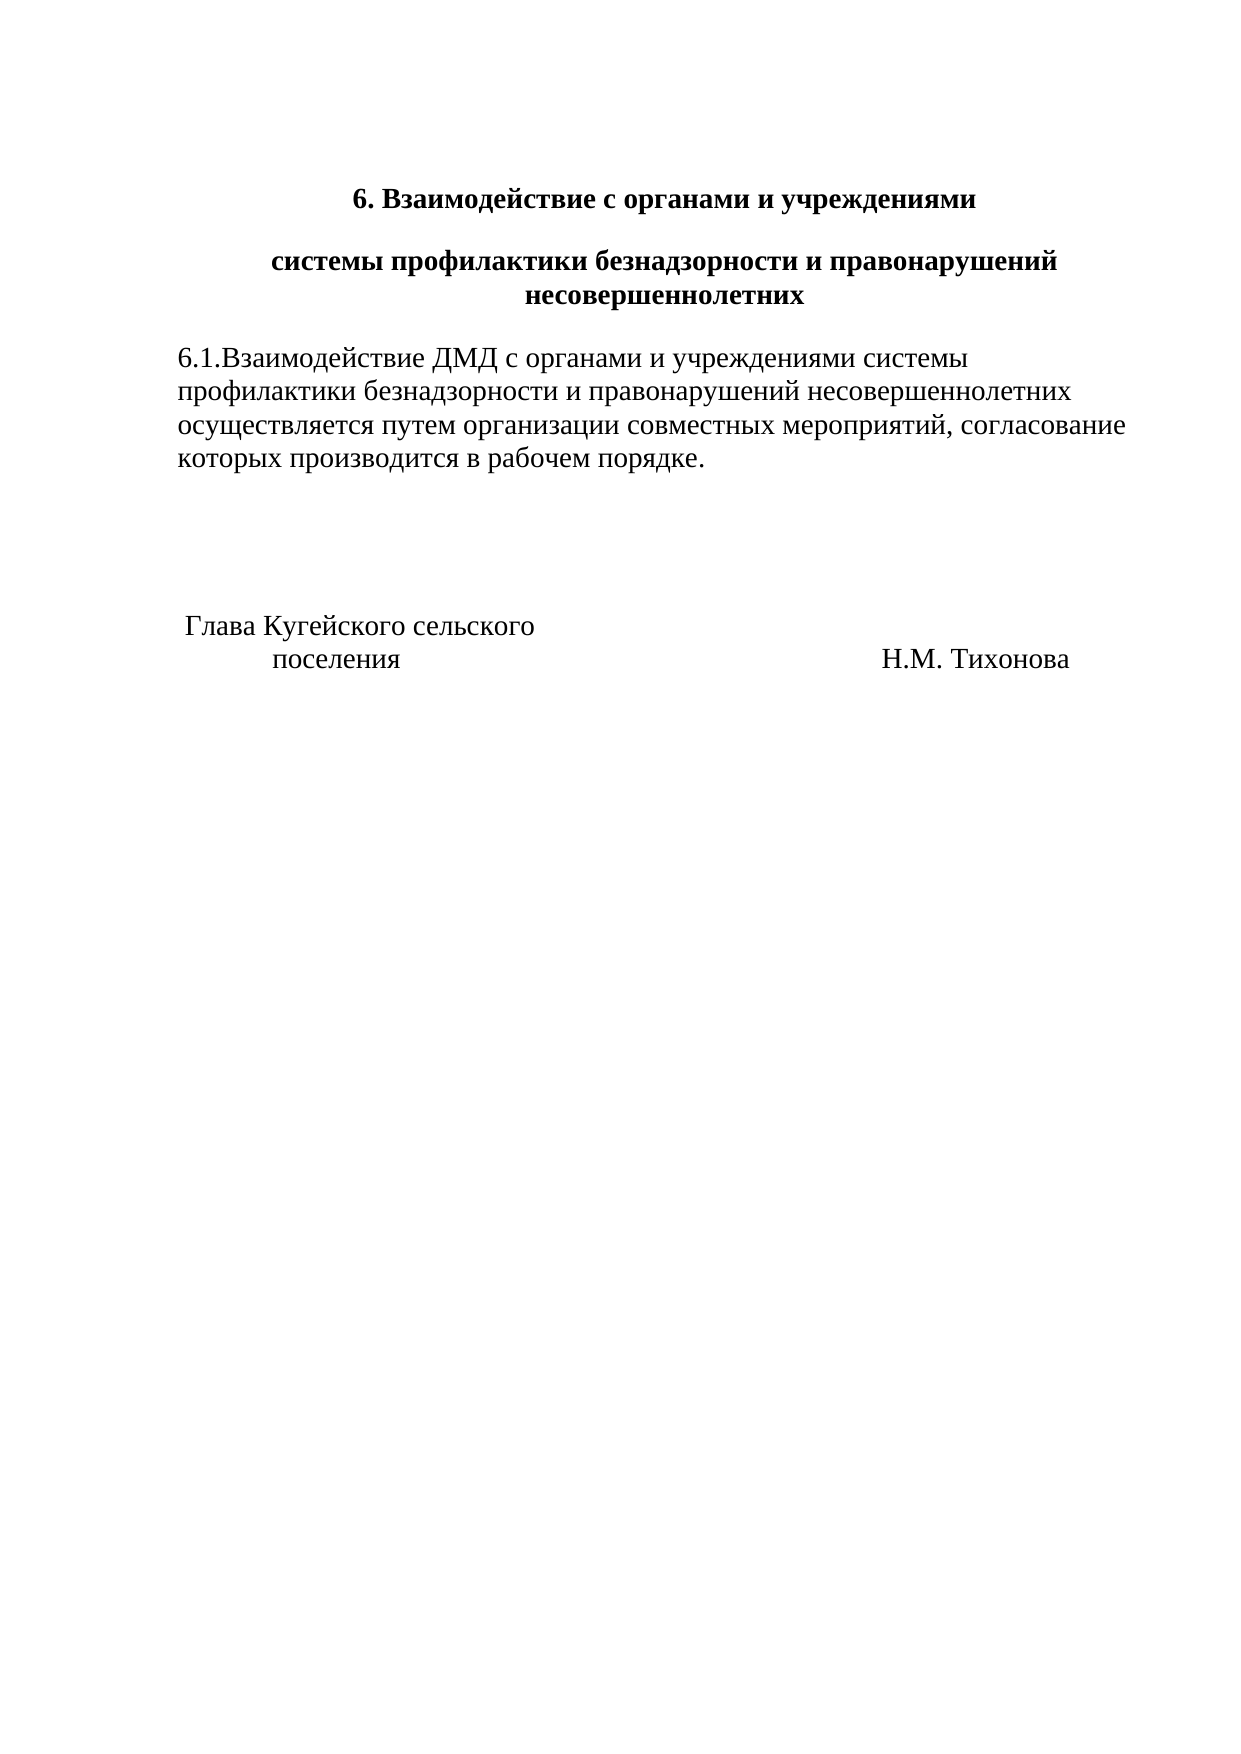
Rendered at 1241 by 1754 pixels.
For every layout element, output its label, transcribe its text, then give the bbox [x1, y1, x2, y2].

text Глава Кугейского сельского [177, 608, 1152, 642]
text 6. Взаимодействие с органами и учреждениями [177, 181, 1152, 214]
text 6.1.Взаимодействие ДМД с органами и учреждениями системы профилактики безнадзорности и правонарушений несовершеннолетних осуществляется путем организации совместных мероприятий, согласование которых производится в рабочем порядке. [177, 340, 1152, 474]
text системы профилактики безнадзорности и правонарушений несовершеннолетних [177, 243, 1152, 311]
text поселения Н.М. Тихонова [177, 642, 1152, 675]
